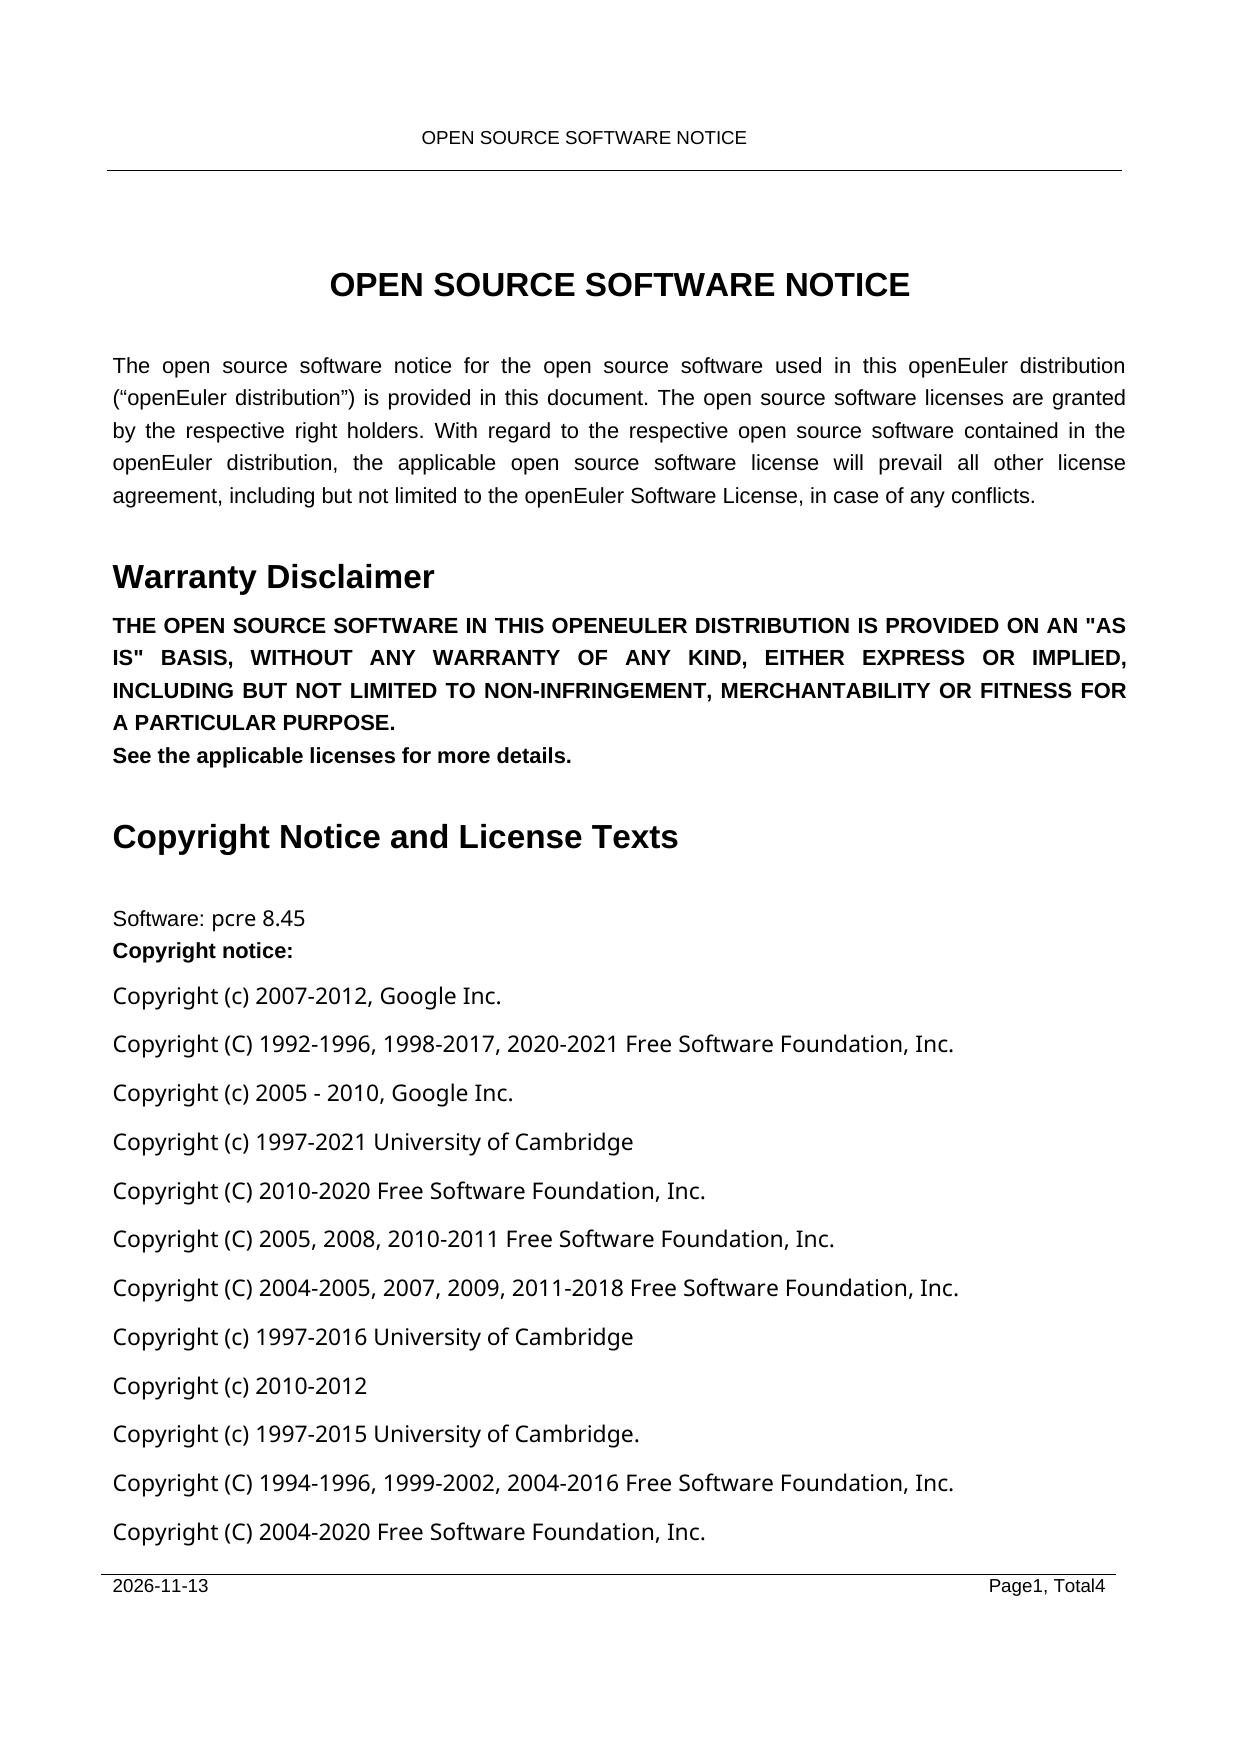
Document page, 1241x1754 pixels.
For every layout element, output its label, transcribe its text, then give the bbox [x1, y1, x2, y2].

text The open source software notice for the open source software used in this openEuler distribution (“openEuler distribution”) is provided in this document. The open source software licenses are granted by the respective right holders. With regard to the respective open source software contained in the openEuler distribution, the applicable open source software license will prevail all other license agreement, including but not limited to the openEuler Software License, in case of any conflicts. [112, 349, 1128, 511]
text Software: pcre 8.45 [112, 901, 1128, 934]
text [112, 979, 1128, 1548]
text Copyright notice: [112, 934, 1128, 966]
text Copyright Notice and License Texts [112, 804, 1128, 869]
text Warranty Disclaimer [112, 544, 1128, 609]
text OPEN SOURCE SOFTWARE NOTICE [112, 251, 1128, 316]
text THE OPEN SOURCE SOFTWARE IN THIS OPENEULER DISTRIBUTION IS PROVIDED ON AN "AS IS" BASIS, WITHOUT ANY WARRANTY OF ANY KIND, EITHER EXPRESS OR IMPLIED, INCLUDING BUT NOT LIMITED TO NON-INFRINGEMENT, MERCHANTABILITY OR FITNESS FOR A PARTICULAR PURPOSE. See the applicable licenses for more details. [112, 609, 1128, 771]
